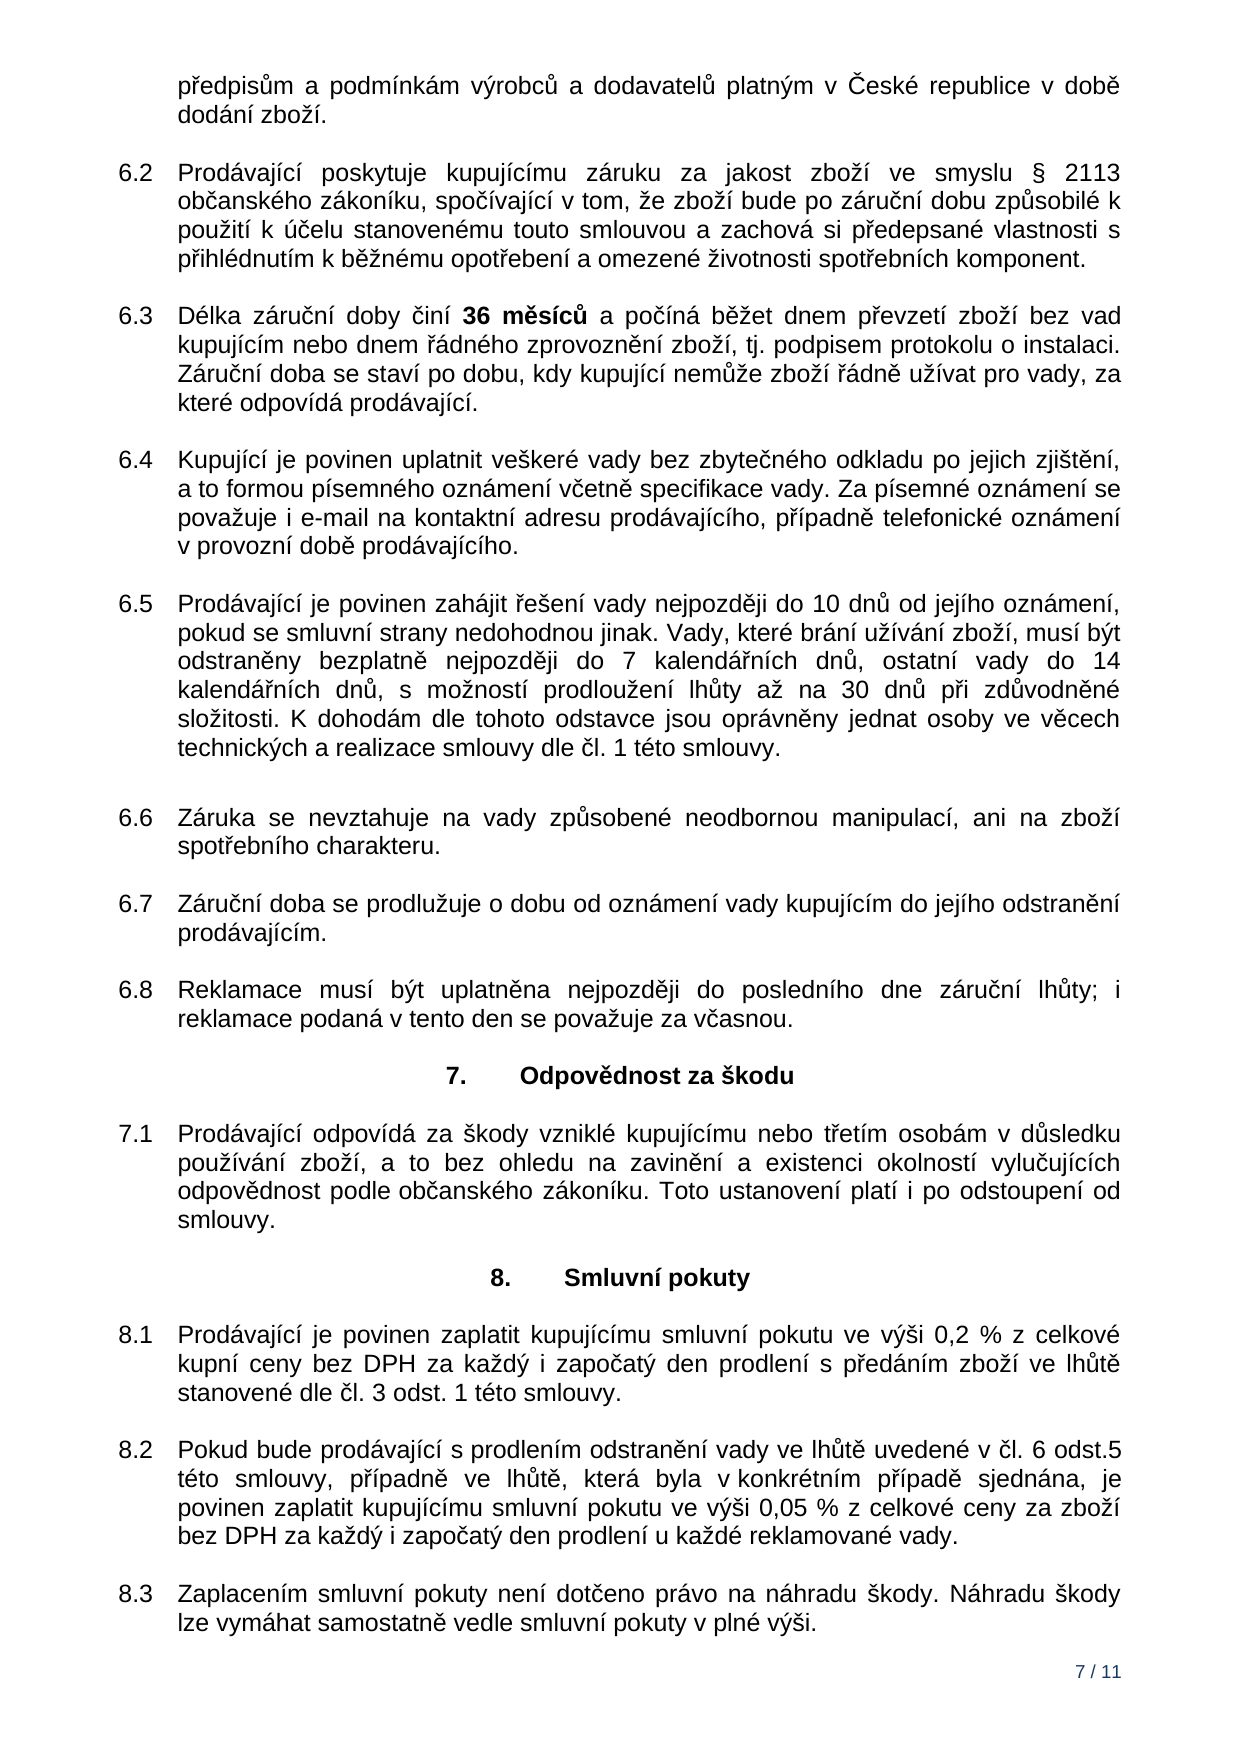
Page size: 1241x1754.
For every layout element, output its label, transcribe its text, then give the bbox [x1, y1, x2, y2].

text Prodávající odpovídá za škody vzniklé kupujícímu nebo třetím osobám v důsledku používání zboží, a to bez ohledu na zavinění a existenci okolností vylučujících odpovědnost podle občanského zákoníku. Toto ustanovení platí i po odstoupení od smlouvy. [118, 1119, 1122, 1234]
text Záruční doba se prodlužuje o dobu od oznámení vady kupujícím do jejího odstranění prodávajícím. [118, 889, 1122, 946]
subtitle Odpovědnost za škodu [118, 1061, 1122, 1090]
text Zaplacením smluvní pokuty není dotčeno právo na náhradu škody. Náhradu škody lze vymáhat samostatně vedle smluvní pokuty v plné výši. [118, 1579, 1122, 1636]
text Pokud bude prodávající s prodlením odstranění vady ve lhůtě uvedené v čl. 6 odst.5 této smlouvy, případně ve lhůtě, která byla v konkrétním případě sjednána, je povinen zaplatit kupujícímu smluvní pokutu ve výši 0,05 % z celkové ceny za zboží bez DPH za každý i započatý den prodlení u každé reklamované vady. [118, 1435, 1122, 1550]
text Kupující je povinen uplatnit veškeré vady bez zbytečného odkladu po jejich zjištění, a to formou písemného oznámení včetně specifikace vady. Za písemné oznámení se považuje i e-mail na kontaktní adresu prodávajícího, případně telefonické oznámení v provozní době prodávajícího. [118, 445, 1122, 560]
text Prodávající je povinen zahájit řešení vady nejpozději do 10 dnů od jejího oznámení, pokud se smluvní strany nedohodnou jinak. Vady, které brání užívání zboží, musí být odstraněny bezplatně nejpozději do 7 kalendářních dnů, ostatní vady do 14 kalendářních dnů, s možností prodloužení lhůty až na 30 dnů při zdůvodněné složitosti. K dohodám dle tohoto odstavce jsou oprávněny jednat osoby ve věcech technických a realizace smlouvy dle čl. 1 této smlouvy. [118, 589, 1122, 761]
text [118, 71, 1122, 129]
text Záruka se nevztahuje na vady způsobené neodbornou manipulací, ani na zboží spotřebního charakteru. [118, 802, 1122, 860]
text Prodávající je povinen zaplatit kupujícímu smluvní pokutu ve výši 0,2 % z celkové kupní ceny bez DPH za každý i započatý den prodlení s předáním zboží ve lhůtě stanovené dle čl. 3 odst. 1 této smlouvy. [118, 1320, 1122, 1406]
text Reklamace musí být uplatněna nejpozději do posledního dne záruční lhůty; i reklamace podaná v tento den se považuje za včasnou. [118, 975, 1122, 1032]
subtitle Smluvní pokuty [118, 1262, 1122, 1291]
text Prodávající poskytuje kupujícímu záruku za jakost zboží ve smyslu § 2113 občanského zákoníku, spočívající v tom, že zboží bude po záruční dobu způsobilé k použití k účelu stanovenému touto smlouvou a zachová si předepsané vlastnosti s přihlédnutím k běžnému opotřebení a omezené životnosti spotřebních komponent. [118, 157, 1122, 272]
text Délka záruční doby činí 36 měsíců a počíná běžet dnem převzetí zboží bez vad kupujícím nebo dnem řádného zprovoznění zboží, tj. podpisem protokolu o instalaci. Záruční doba se staví po dobu, kdy kupující nemůže zboží řádně užívat pro vady, za které odpovídá prodávající. [118, 301, 1122, 416]
